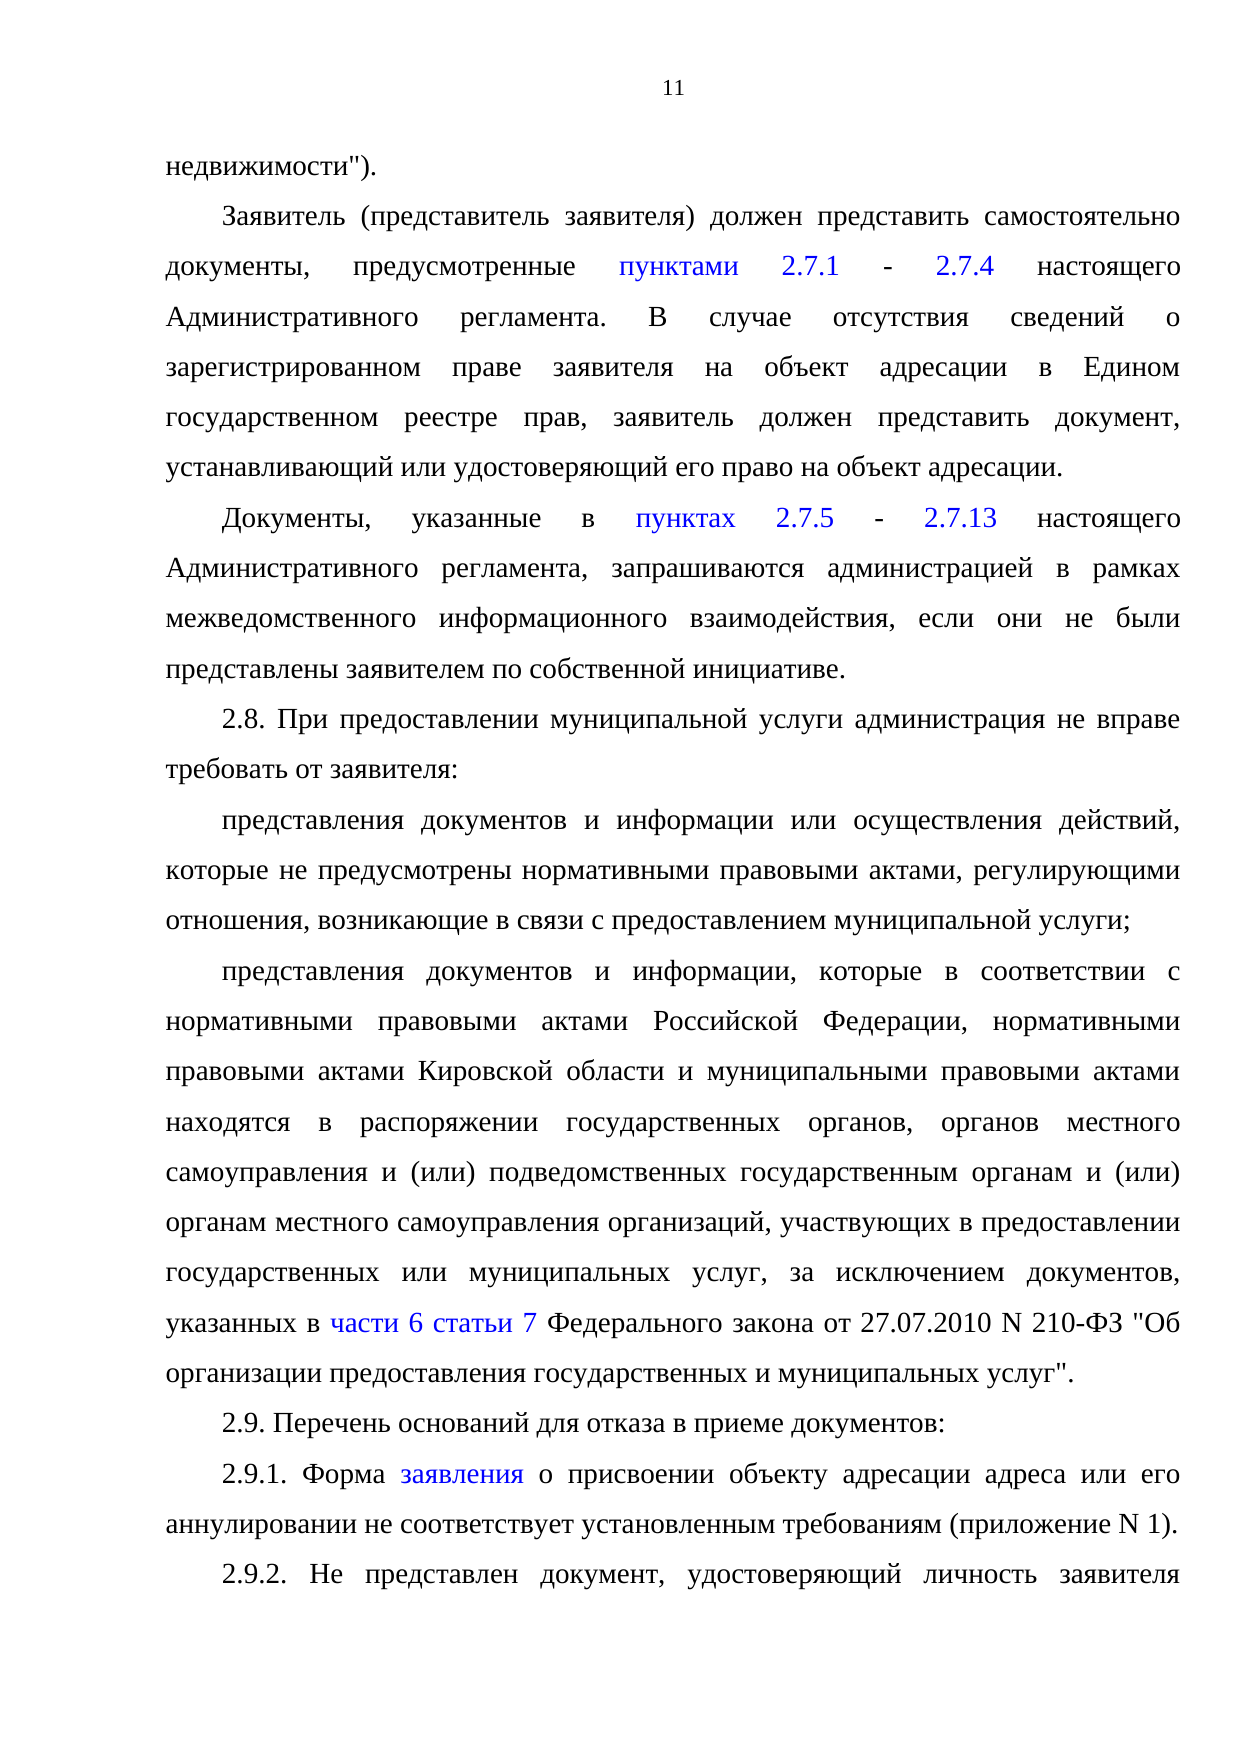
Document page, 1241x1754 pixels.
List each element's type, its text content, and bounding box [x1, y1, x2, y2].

text 2.9. Перечень оснований для отказа в приеме документов: [165, 1406, 1181, 1439]
text 2.8. При предоставлении муниципальной услуги администрация не вправе требовать от заявителя: [165, 701, 1181, 785]
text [165, 1556, 1181, 1590]
text Документы, указанные в пунктах 2.7.5 - 2.7.13 настоящего Административного регламента, запрашиваются администрацией в рамках межведомственного информационного взаимодействия, если они не были представлены заявителем по собственной инициативе. [165, 500, 1181, 684]
text Заявитель (представитель заявителя) должен представить самостоятельно документы, предусмотренные пунктами 2.7.1 - 2.7.4 настоящего Административного регламента. В случае отсутствия сведений о зарегистрированном праве заявителя на объект адресации в Едином государственном реестре прав, заявитель должен представить документ, устанавливающий или удостоверяющий его право на объект адресации. [165, 198, 1181, 483]
text 2.9.1. Форма заявления о присвоении объекту адресации адреса или его аннулировании не соответствует установленным требованиям (приложение N 1). [165, 1456, 1181, 1540]
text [165, 148, 1181, 181]
text представления документов и информации или осуществления действий, которые не предусмотрены нормативными правовыми актами, регулирующими отношения, возникающие в связи с предоставлением муниципальной услуги; [165, 802, 1181, 936]
text представления документов и информации, которые в соответствии с нормативными правовыми актами Российской Федерации, нормативными правовыми актами Кировской области и муниципальными правовыми актами находятся в распоряжении государственных органов, органов местного самоуправления и (или) подведомственных государственным органам и (или) органам местного самоуправления организаций, участвующих в предоставлении государственных или муниципальных услуг, за исключением документов, указанных в части 6 статьи 7 Федерального закона от 27.07.2010 N 210-ФЗ "Об организации предоставления государственных и муниципальных услуг". [165, 953, 1181, 1389]
